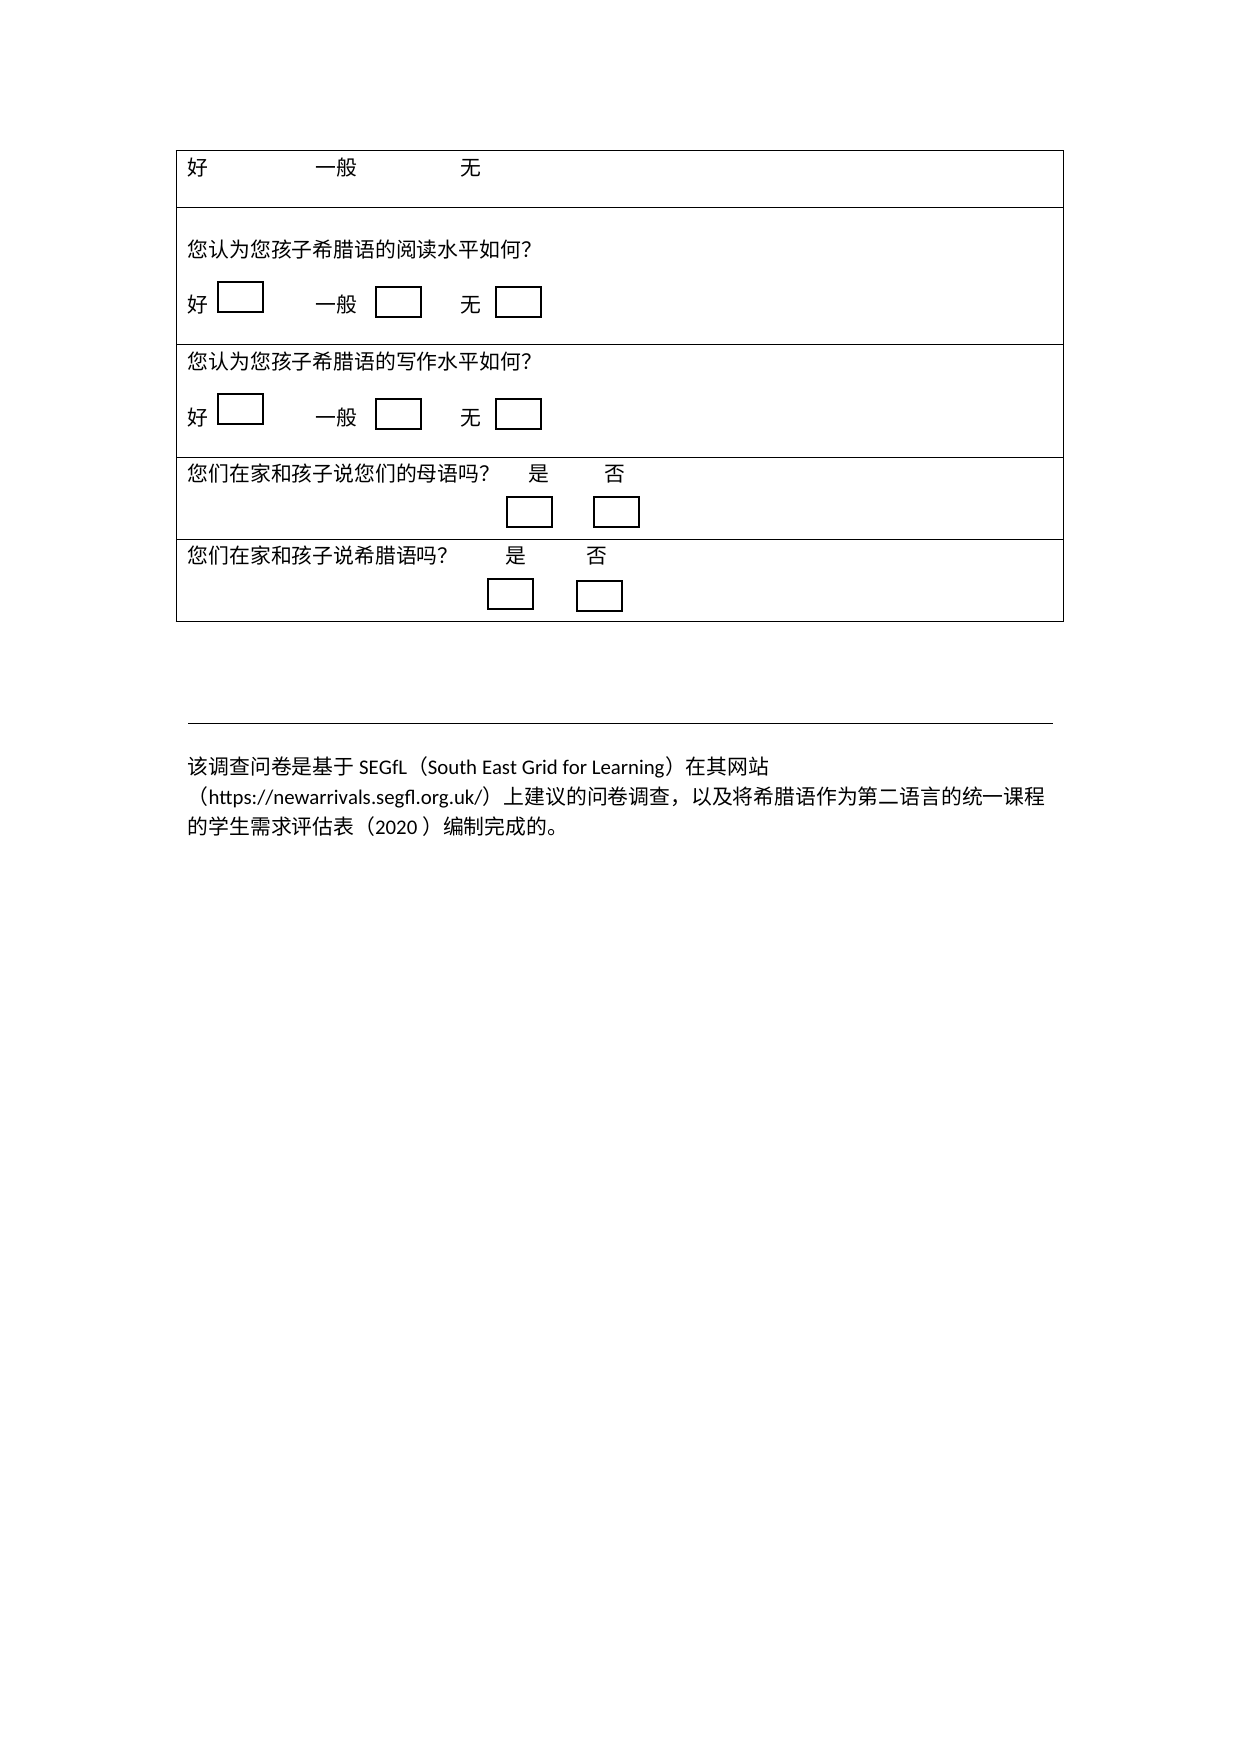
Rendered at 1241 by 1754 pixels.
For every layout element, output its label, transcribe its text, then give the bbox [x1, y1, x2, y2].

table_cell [177, 151, 1063, 207]
table_cell 您认为您孩子希腊语的写作水平如何？ 好 一般 无 [177, 345, 1063, 457]
table_cell 您认为您孩子希腊语的阅读水平如何？ 好 一般 无 [177, 208, 1063, 344]
text 该调查问卷是基于 SEGfL（South East Grid for Learning）在其网站（https://newarrivals.segfl.org.uk/）上建议的问卷调查，以及将希腊语作为第二语言的统一课程的学生需求评估表（2020 ）编制完成的。 [187, 750, 1053, 841]
table_cell 您们在家和孩子说希腊语吗？ 是 否 [177, 540, 1063, 621]
table_cell 您们在家和孩子说您们的母语吗？ 是 否 [177, 458, 1063, 539]
